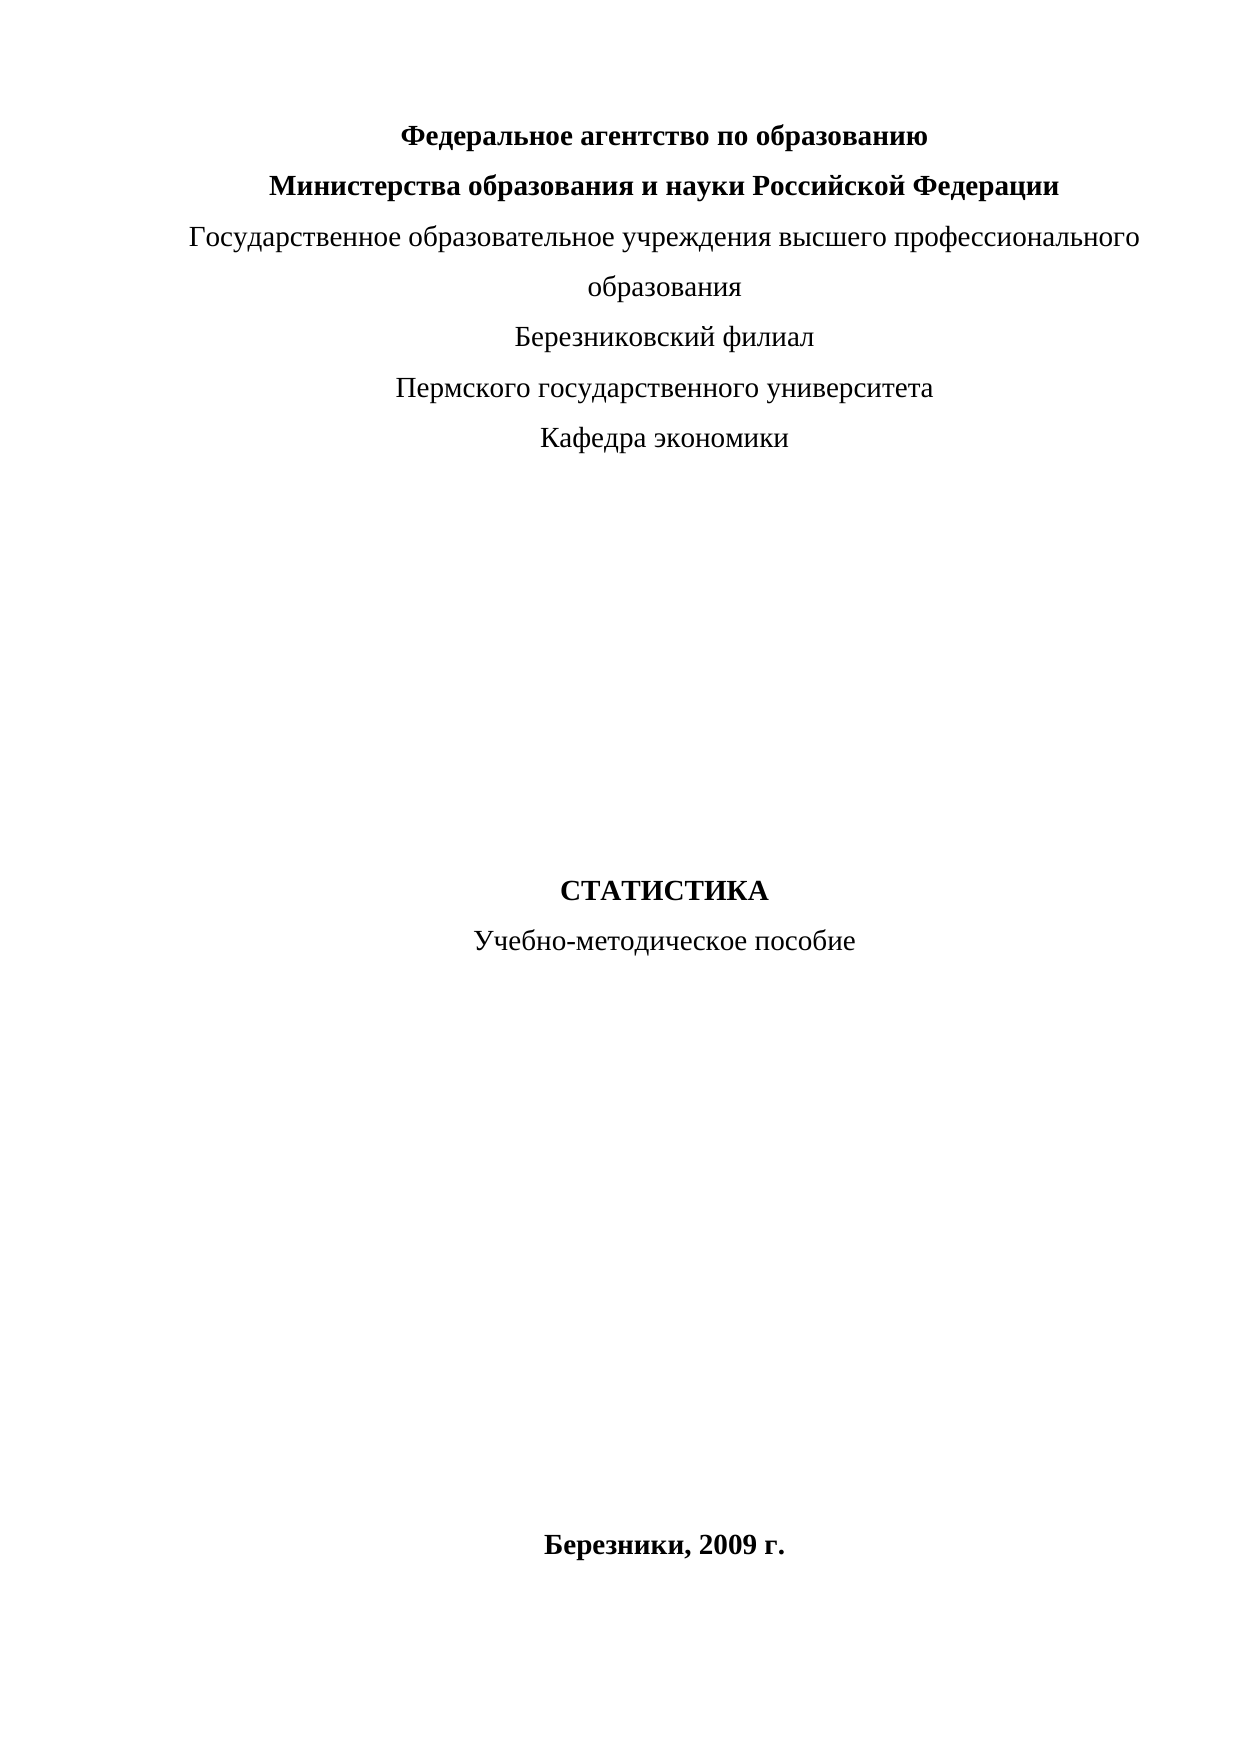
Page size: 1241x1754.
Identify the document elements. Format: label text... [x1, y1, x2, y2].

text Кафедра экономики [177, 420, 1152, 453]
text Министерства образования и науки Российской Федерации [177, 168, 1152, 202]
text Федеральное агентство по образованию [177, 118, 1152, 152]
text Государственное образовательное учреждения высшего профессионального образования [177, 219, 1152, 303]
text Учебно-методическое пособие [177, 923, 1152, 957]
subtitle Березники, 2009 г. [177, 1527, 1152, 1560]
text СТАТИСТИКА [177, 873, 1152, 906]
text Березниковский филиал [177, 319, 1152, 353]
text Пермского государственного университета [177, 370, 1152, 403]
